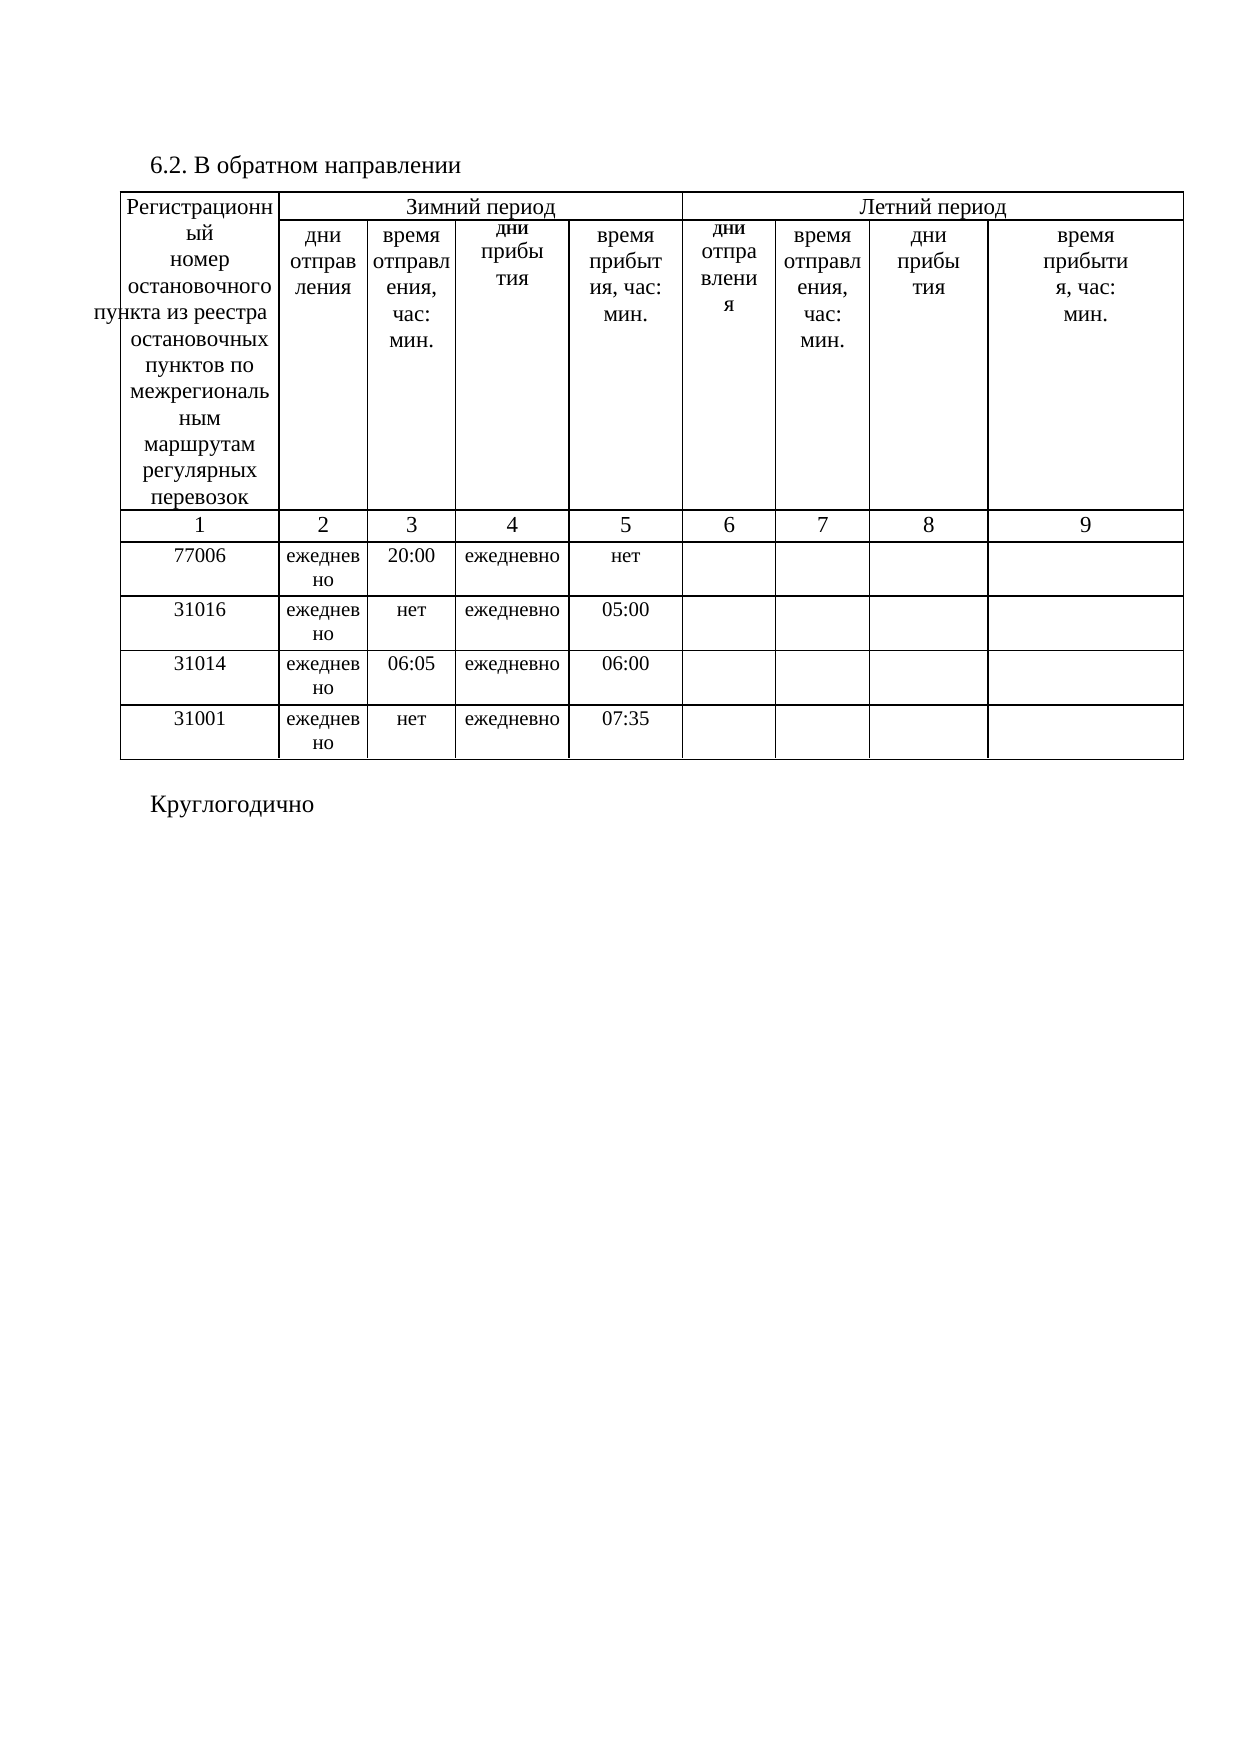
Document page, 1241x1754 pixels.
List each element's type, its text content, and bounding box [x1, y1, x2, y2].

table_cell 9 [989, 511, 1183, 541]
table_cell 4 [456, 511, 568, 541]
table_cell [870, 651, 987, 704]
table_cell дни отправ ления [280, 221, 367, 509]
table_cell [989, 706, 1183, 758]
table_cell ДНИ прибы тия [456, 221, 568, 509]
text Круглогодично [150, 789, 1090, 817]
table_cell [776, 651, 869, 704]
table_cell [776, 543, 869, 595]
table_cell [776, 706, 869, 758]
table_cell ежедневно [280, 543, 367, 595]
table_cell нет [570, 543, 682, 595]
table_cell [989, 597, 1183, 650]
table_cell ежедневно [280, 597, 367, 650]
table_cell [870, 543, 987, 595]
table_cell [683, 543, 775, 595]
table_cell нет [368, 597, 455, 650]
table_cell 31016 [121, 597, 278, 650]
table_cell время прибыт ия, час: мин. [570, 221, 682, 509]
table_cell 31014 [121, 651, 278, 704]
table_cell 05:00 [570, 597, 682, 650]
table_cell 07:35 [570, 706, 682, 758]
table_cell [683, 597, 775, 650]
table_cell [683, 706, 775, 758]
table_cell [989, 543, 1183, 595]
table_cell 06:00 [570, 651, 682, 704]
table_cell 2 [280, 511, 367, 541]
table_cell 7 [776, 511, 869, 541]
table_cell ежедневно [280, 706, 367, 758]
table_cell [683, 651, 775, 704]
table_cell ДНИ отпра влени я [683, 221, 775, 509]
table_cell ежедневно [456, 651, 568, 704]
table_header Зимний период [280, 193, 682, 219]
table_cell 31001 [121, 706, 278, 758]
table_cell нет [368, 706, 455, 758]
table_cell время отправл ения, час: мин. [368, 221, 455, 509]
table_cell 20:00 [368, 543, 455, 595]
table_cell 3 [368, 511, 455, 541]
table_cell время отправл ения, час: мин. [776, 221, 869, 509]
table_cell время прибыти я, час: мин. [989, 221, 1183, 509]
table_cell [776, 597, 869, 650]
table_cell ежедневно [456, 706, 568, 758]
table_cell 5 [570, 511, 682, 541]
text 6.2. В обратном направлении [150, 150, 1090, 179]
table_cell 1 [121, 511, 278, 541]
table_header Регистрационный номер остановочного пункта из реестра остановочных пунктов по межрегиональным маршрутам регулярных перевозок [121, 193, 278, 509]
table_cell ежедневно [280, 651, 367, 704]
table_cell [870, 597, 987, 650]
table_cell ежедневно [456, 543, 568, 595]
table_cell 06:05 [368, 651, 455, 704]
table_cell [989, 651, 1183, 704]
table_cell 77006 [121, 543, 278, 595]
table_cell 6 [683, 511, 775, 541]
table_cell ежедневно [456, 597, 568, 650]
table_cell 8 [870, 511, 987, 541]
table_header Летний период [683, 193, 1183, 219]
table_cell [870, 706, 987, 758]
table_cell дни прибы тия [870, 221, 987, 509]
